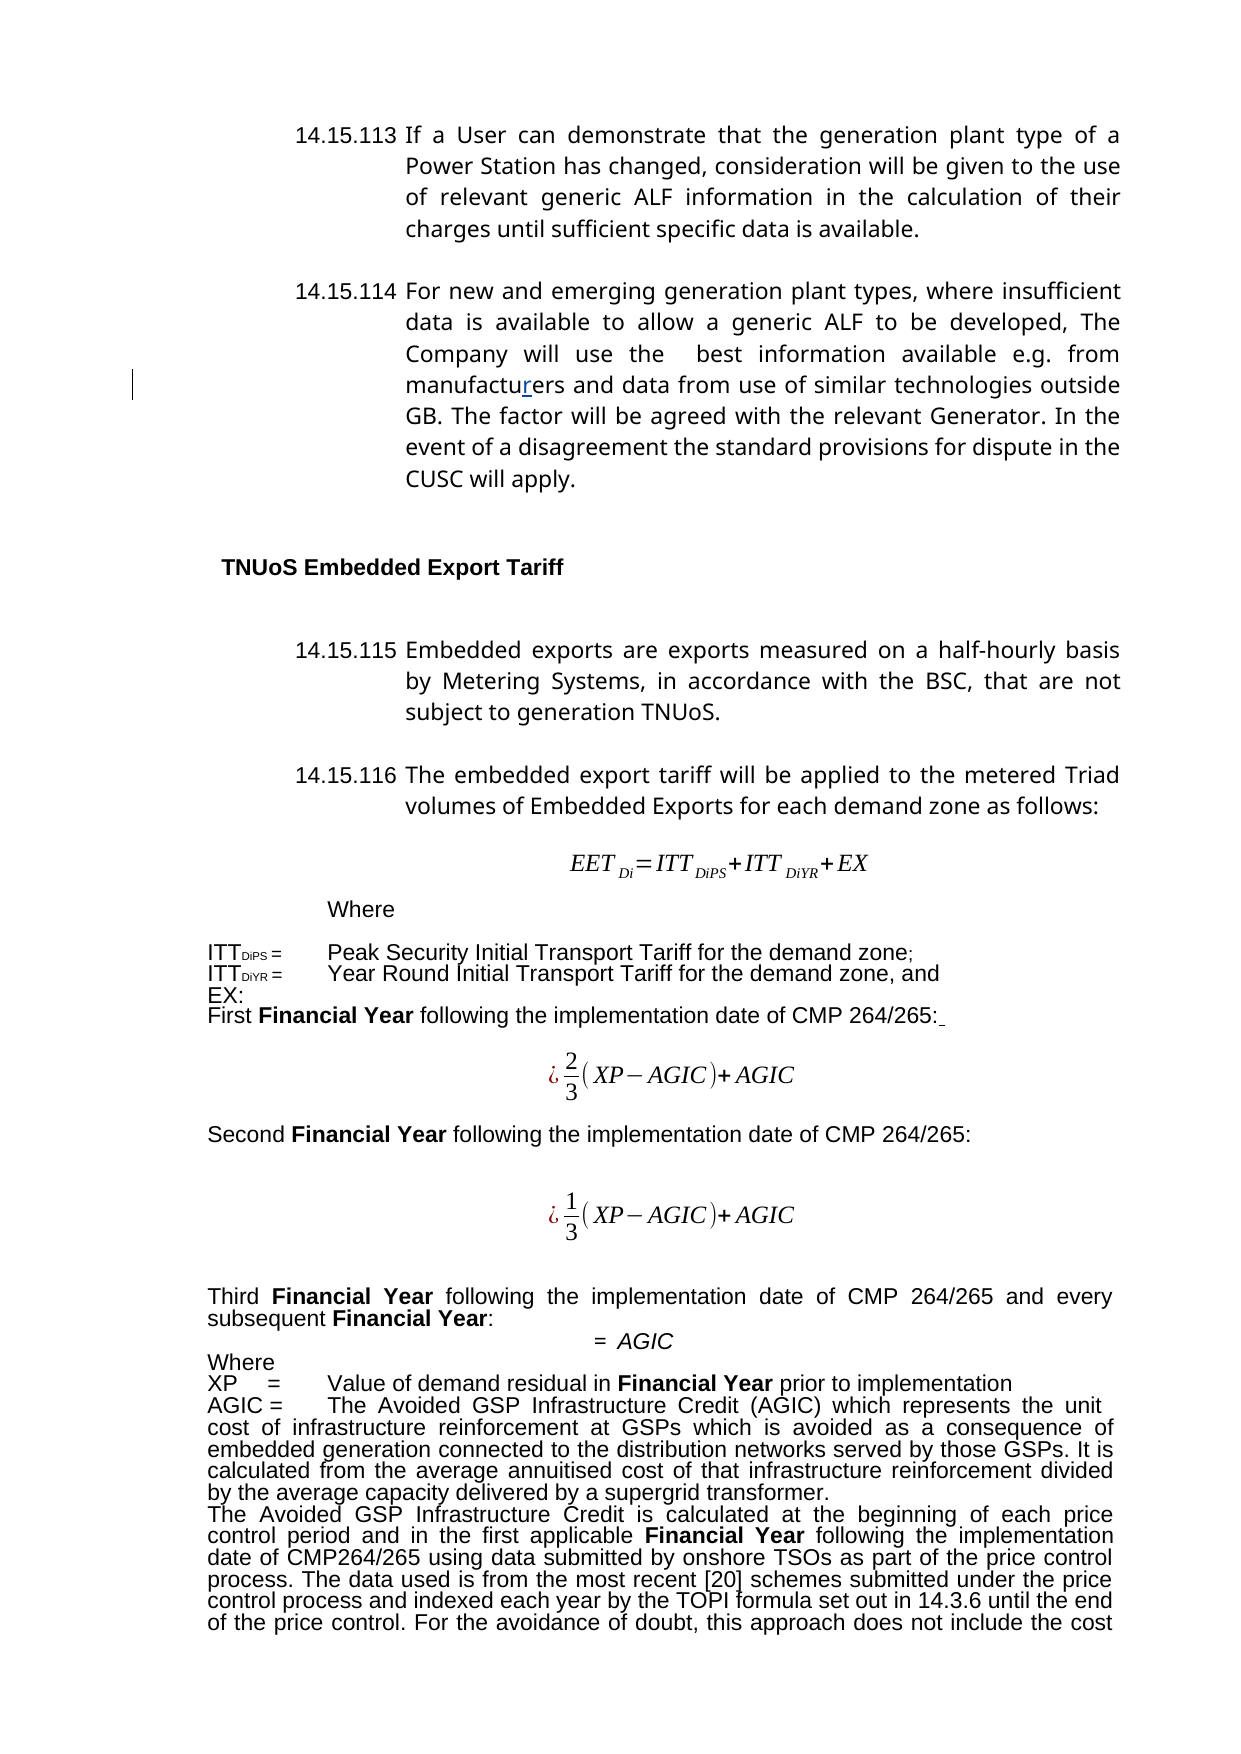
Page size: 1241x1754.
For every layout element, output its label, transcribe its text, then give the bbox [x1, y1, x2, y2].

text First Financial Year following the implementation date of CMP 264/265: [207, 1008, 1121, 1028]
text Where [207, 1354, 1121, 1375]
text AGIC = The Avoided GSP Infrastructure Credit (AGIC) which represents the unit cost of infrastructure reinforcement at GSPs which is avoided as a consequence of embedded generation connected to the distribution networks served by those GSPs. It is calculated from the average annuitised cost of that infrastructure reinforcement divided by the average capacity delivered by a supergrid transformer. [207, 1396, 1114, 1505]
list If a User can demonstrate that the generation plant type of a Power Station has changed, consideration will be given to the use of relevant generic ALF information in the calculation of their charges until sufficient specific data is available. [295, 119, 1121, 244]
text Third Financial Year following the implementation date of CMP 264/265 and every subsequent Financial Year: [207, 1287, 1114, 1331]
text Where [327, 900, 1121, 922]
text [207, 1505, 1114, 1635]
text ITTDiPS = Peak Security Initial Transport Tariff for the demand zone; [207, 943, 1121, 964]
list The embedded export tariff will be applied to the metered Triad volumes of Embedded Exports for each demand zone as follows: [295, 759, 1121, 821]
text = AGIC [147, 1331, 1121, 1354]
list Embedded exports are exports measured on a half-hourly basis by Metering Systems, in accordance with the BSC, that are not subject to generation TNUoS. [295, 634, 1121, 728]
subtitle TNUoS Embedded Export Tariff [221, 554, 1121, 580]
text XP = Value of demand residual in Financial Year prior to implementation [207, 1375, 1121, 1396]
list For new and emerging generation plant types, where insufficient data is available to allow a generic ALF to be developed, The Company will use the best information available e.g. from manufactuers and data from use of similar technologies outside GB. The factor will be agreed with the relevant Generator. In the event of a disagreement the standard provisions for dispute in the CUSC will apply. [295, 275, 1121, 494]
text Second Financial Year following the implementation date of CMP 264/265: [207, 1126, 1121, 1147]
text ITTDiYR = Year Round Initial Transport Tariff for the demand zone, and [207, 964, 1121, 986]
text EX: [207, 986, 1121, 1008]
